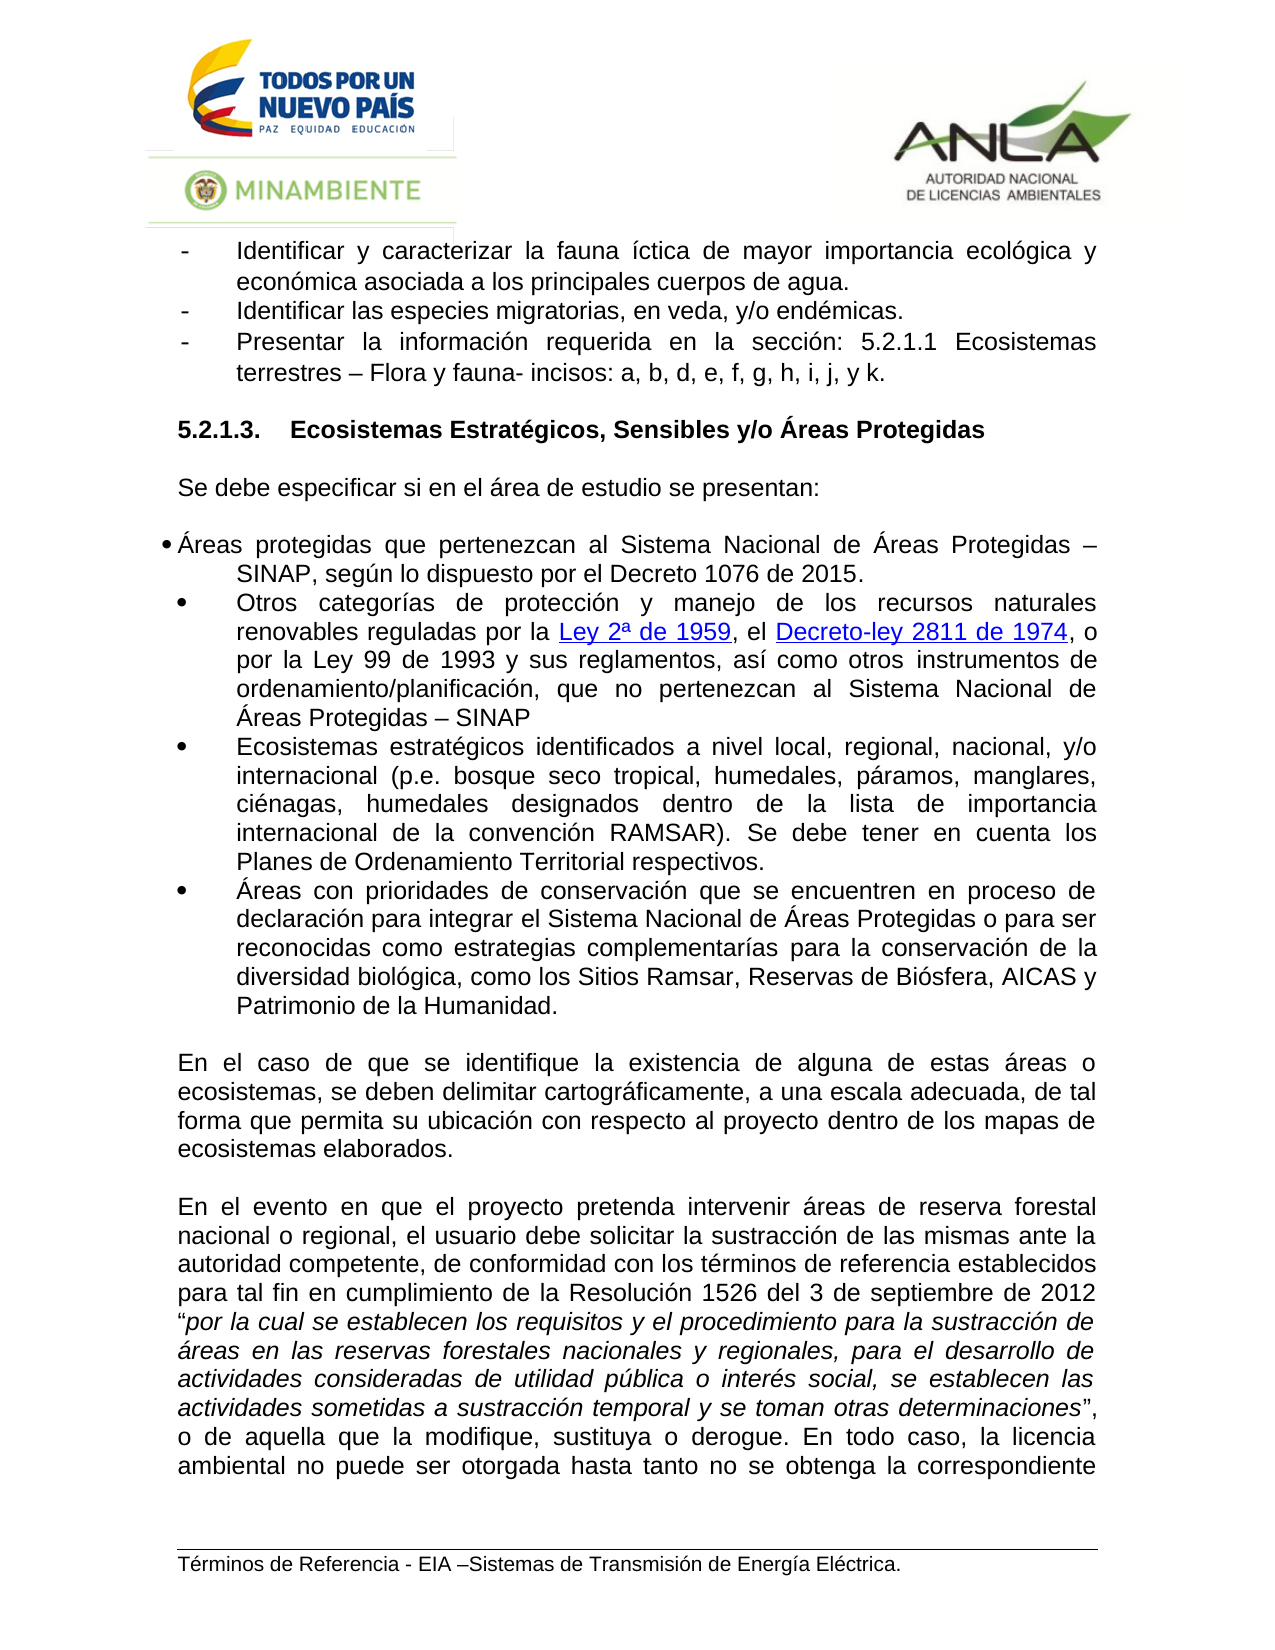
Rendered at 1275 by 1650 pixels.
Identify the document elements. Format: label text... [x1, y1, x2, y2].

picture [825, 67, 1189, 223]
text Se debe especificar si en el área de estudio se presentan: [177, 473, 1098, 502]
list Áreas con prioridades de conservación que se encuentren en proceso de declaración para integrar el Sistema Nacional de Áreas Protegidas o para ser reconocidas como estrategias complementarías para la conservación de la diversidad biológica, como los Sitios Ramsar, Reservas de Biósfera, AICAS y Patrimonio de la Humanidad. [177, 876, 1098, 1019]
list Identificar y caracterizar la fauna íctica de mayor importancia ecológica y económica asociada a los principales cuerpos de agua. [177, 236, 1098, 296]
text En el caso de que se identifique la existencia de alguna de estas áreas o ecosistemas, se deben delimitar cartográficamente, a una escala adecuada, de tal forma que permita su ubicación con respecto al proyecto dentro de los mapas de ecosistemas elaborados. [177, 1048, 1098, 1163]
list Áreas protegidas que pertenezcan al Sistema Nacional de Áreas Protegidas – SINAP, según lo dispuesto por el Decreto 1076 de 2015. [162, 530, 1098, 588]
picture [145, 29, 460, 257]
list Identificar las especies migratorias, en veda, y/o endémicas. [177, 296, 1098, 327]
subtitle Ecosistemas Estratégicos, Sensibles y/o Áreas Protegidas [177, 415, 1098, 444]
list Presentar la información requerida en la sección: 5.2.1.1 Ecosistemas terrestres – Flora y fauna- incisos: a, b, d, e, f, g, h, i, j, y k. [177, 327, 1098, 387]
list Ecosistemas estratégicos identificados a nivel local, regional, nacional, y/o internacional (p.e. bosque seco tropical, humedales, páramos, manglares, ciénagas, humedales designados dentro de la lista de importancia internacional de la convención RAMSAR). Se debe tener en cuenta los Planes de Ordenamiento Territorial respectivos. [177, 732, 1098, 876]
list Otros categorías de protección y manejo de los recursos naturales renovables reguladas por la Ley 2ª de 1959, el Decreto-ley 2811 de 1974, o por la Ley 99 de 1993 y sus reglamentos, así como otros instrumentos de ordenamiento/planificación, que no pertenezcan al Sistema Nacional de Áreas Protegidas – SINAP [177, 588, 1098, 732]
